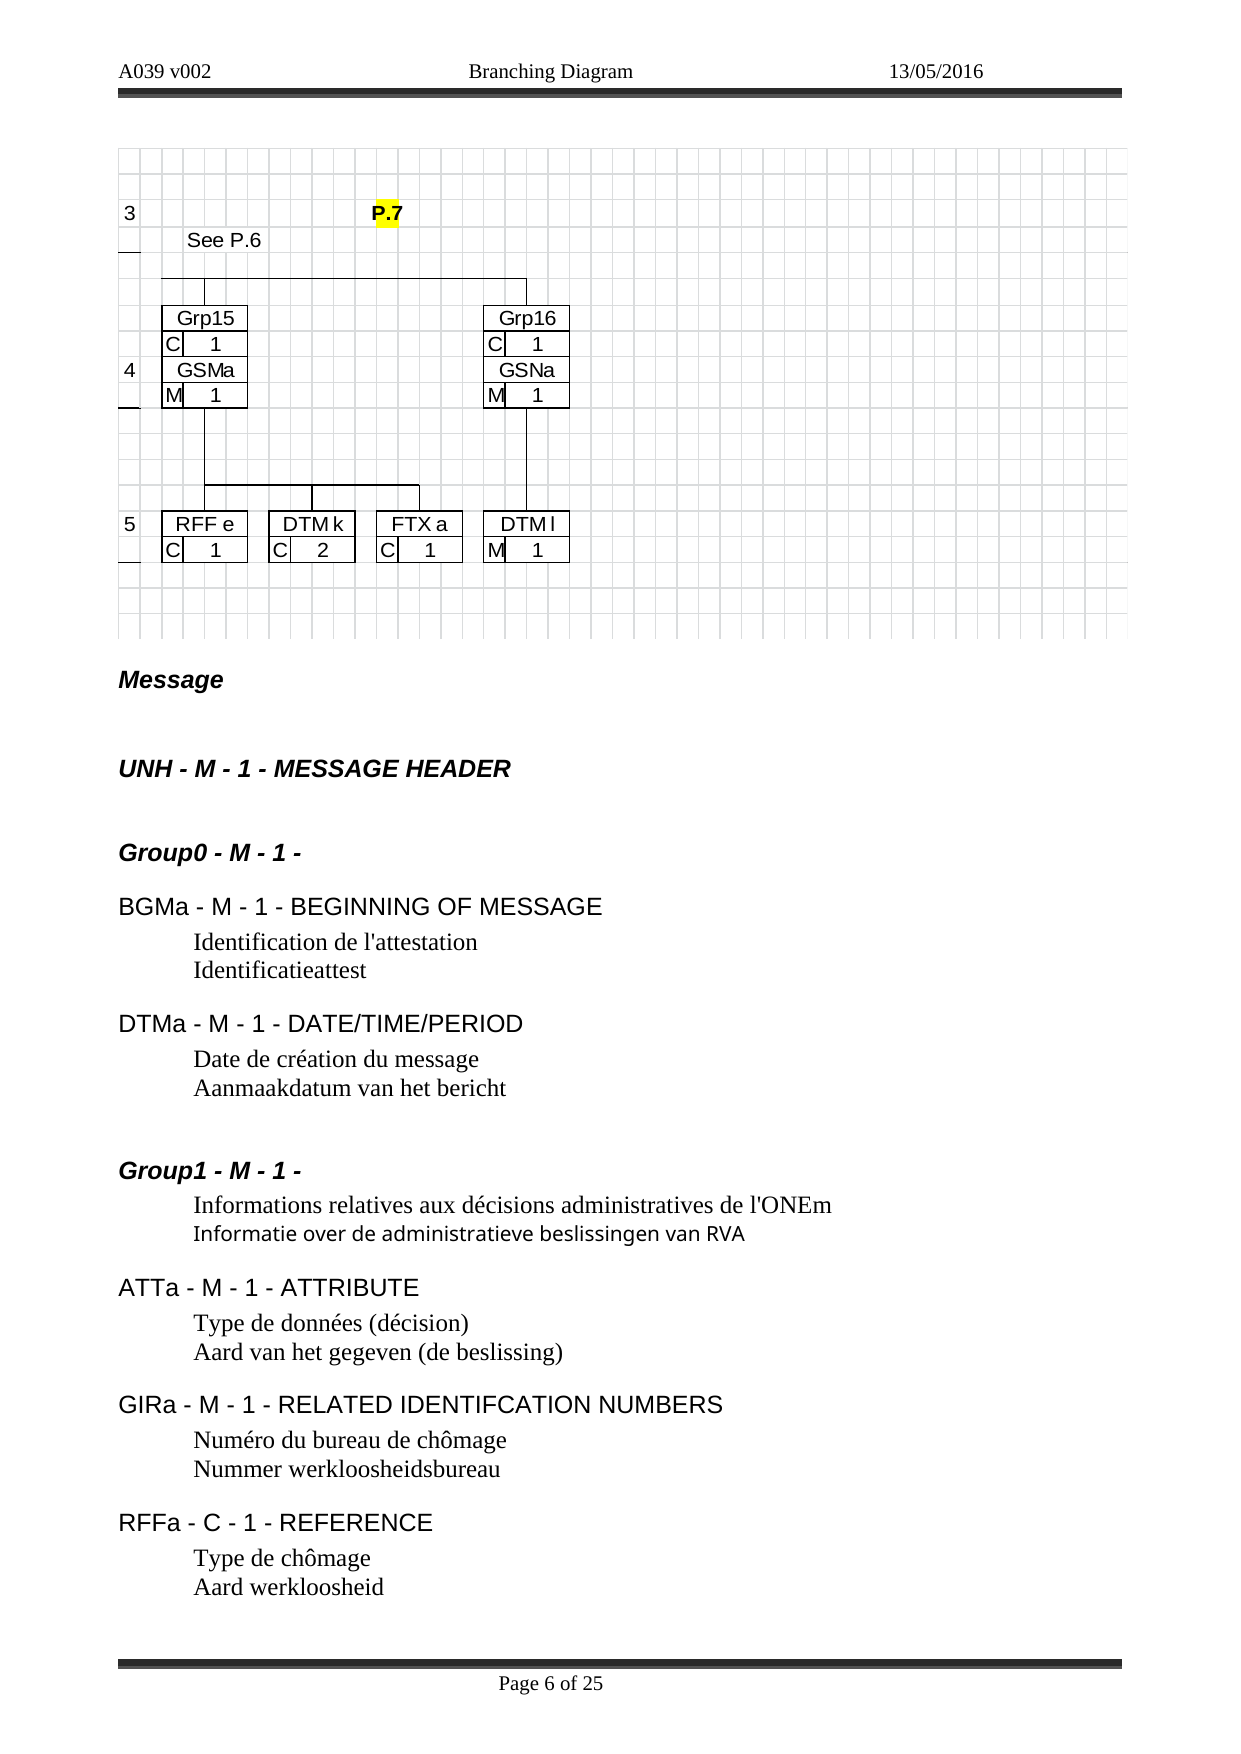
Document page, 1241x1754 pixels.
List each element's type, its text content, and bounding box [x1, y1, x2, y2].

text Date de création du message [118, 1044, 1122, 1073]
text Aard van het gegeven (de beslissing) [118, 1337, 1122, 1365]
text Identificatieattest [118, 956, 1122, 984]
text Aard werkloosheid [118, 1572, 1122, 1600]
text Type de chômage [118, 1543, 1122, 1572]
subtitle ATTa - M - 1 - ATTRIBUTE [118, 1273, 1122, 1302]
subtitle DTMa - M - 1 - DATE/TIME/PERIOD [118, 1009, 1122, 1038]
text Aanmaakdatum van het bericht [118, 1073, 1122, 1102]
subtitle GIRa - M - 1 - RELATED IDENTIFCATION NUMBERS [118, 1390, 1122, 1419]
subtitle BGMa - M - 1 - BEGINNING OF MESSAGE [118, 892, 1122, 921]
text Informations relatives aux décisions administratives de l'ONEm [118, 1191, 1122, 1219]
subtitle RFFa - C - 1 - REFERENCE [118, 1508, 1122, 1537]
text Informatie over de administratieve beslissingen van RVA [118, 1219, 1122, 1248]
text Nummer werkloosheidsbureau [118, 1454, 1122, 1483]
subtitle Group1 - M - 1 - [118, 1156, 1122, 1184]
text Numéro du bureau de chômage [118, 1425, 1122, 1454]
subtitle Message [118, 665, 1122, 694]
subtitle Group0 - M - 1 - [118, 838, 1122, 867]
subtitle UNH - M - 1 - MESSAGE HEADER [118, 754, 1122, 783]
text Identification de l'attestation [118, 927, 1122, 956]
text Type de données (décision) [118, 1308, 1122, 1337]
